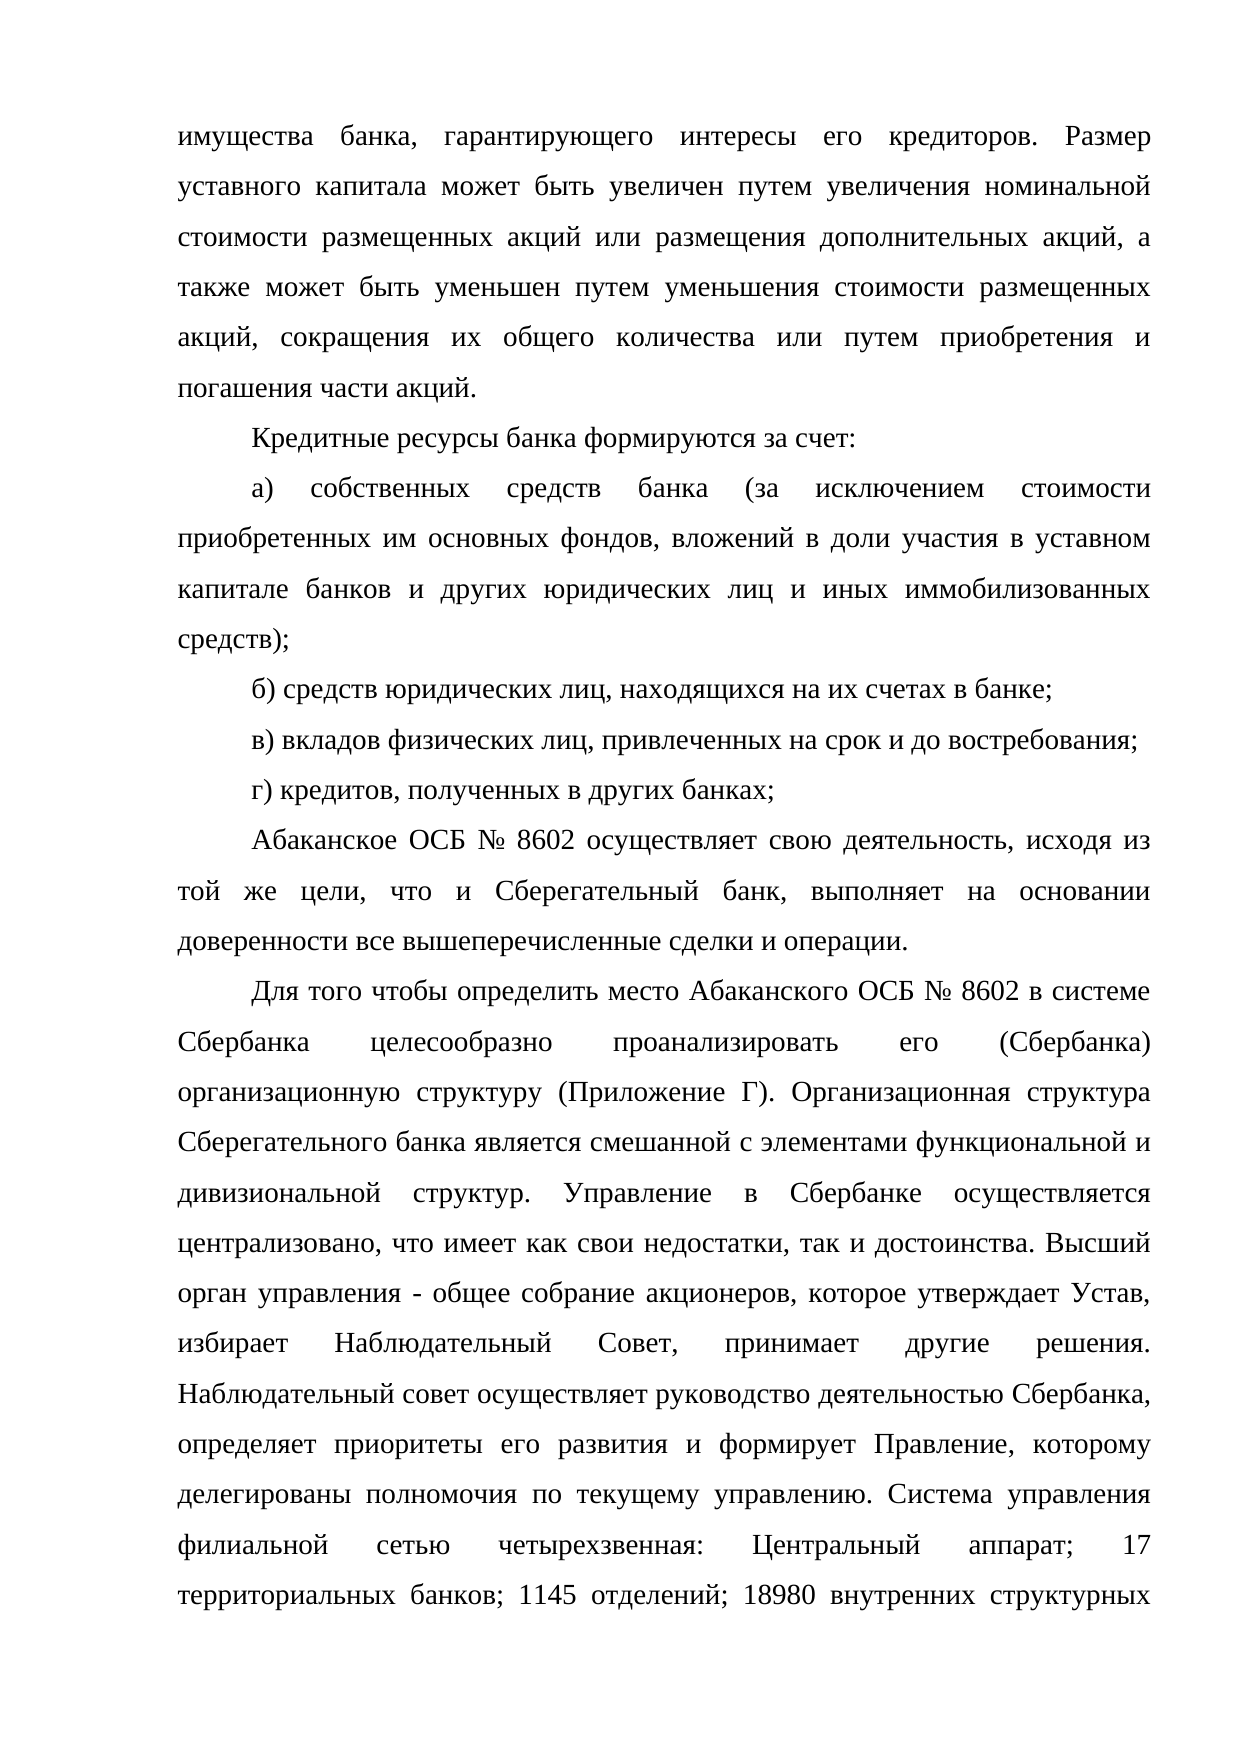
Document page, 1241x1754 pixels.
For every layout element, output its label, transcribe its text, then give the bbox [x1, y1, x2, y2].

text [177, 973, 1152, 1611]
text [177, 118, 1152, 403]
text в) вкладов физических лиц, привлеченных на срок и до востребования; [177, 722, 1152, 755]
text Кредитные ресурсы банка формируются за счет: [177, 420, 1152, 453]
text б) средств юридических лиц, находящихся на их счетах в банке; [177, 672, 1152, 705]
text Абаканское ОСБ № 8602 осуществляет свою деятельность, исходя из той же цели, что и Сберегательный банк, выполняет на основании доверенности все вышеперечисленные сделки и операции. [177, 822, 1152, 957]
text г) кредитов, полученных в других банках; [177, 772, 1152, 806]
text а) собственных средств банка (за исключением стоимости приобретенных им основных фондов, вложений в доли участия в уставном капитале банков и других юридических лиц и иных иммобилизованных средств); [177, 470, 1152, 655]
